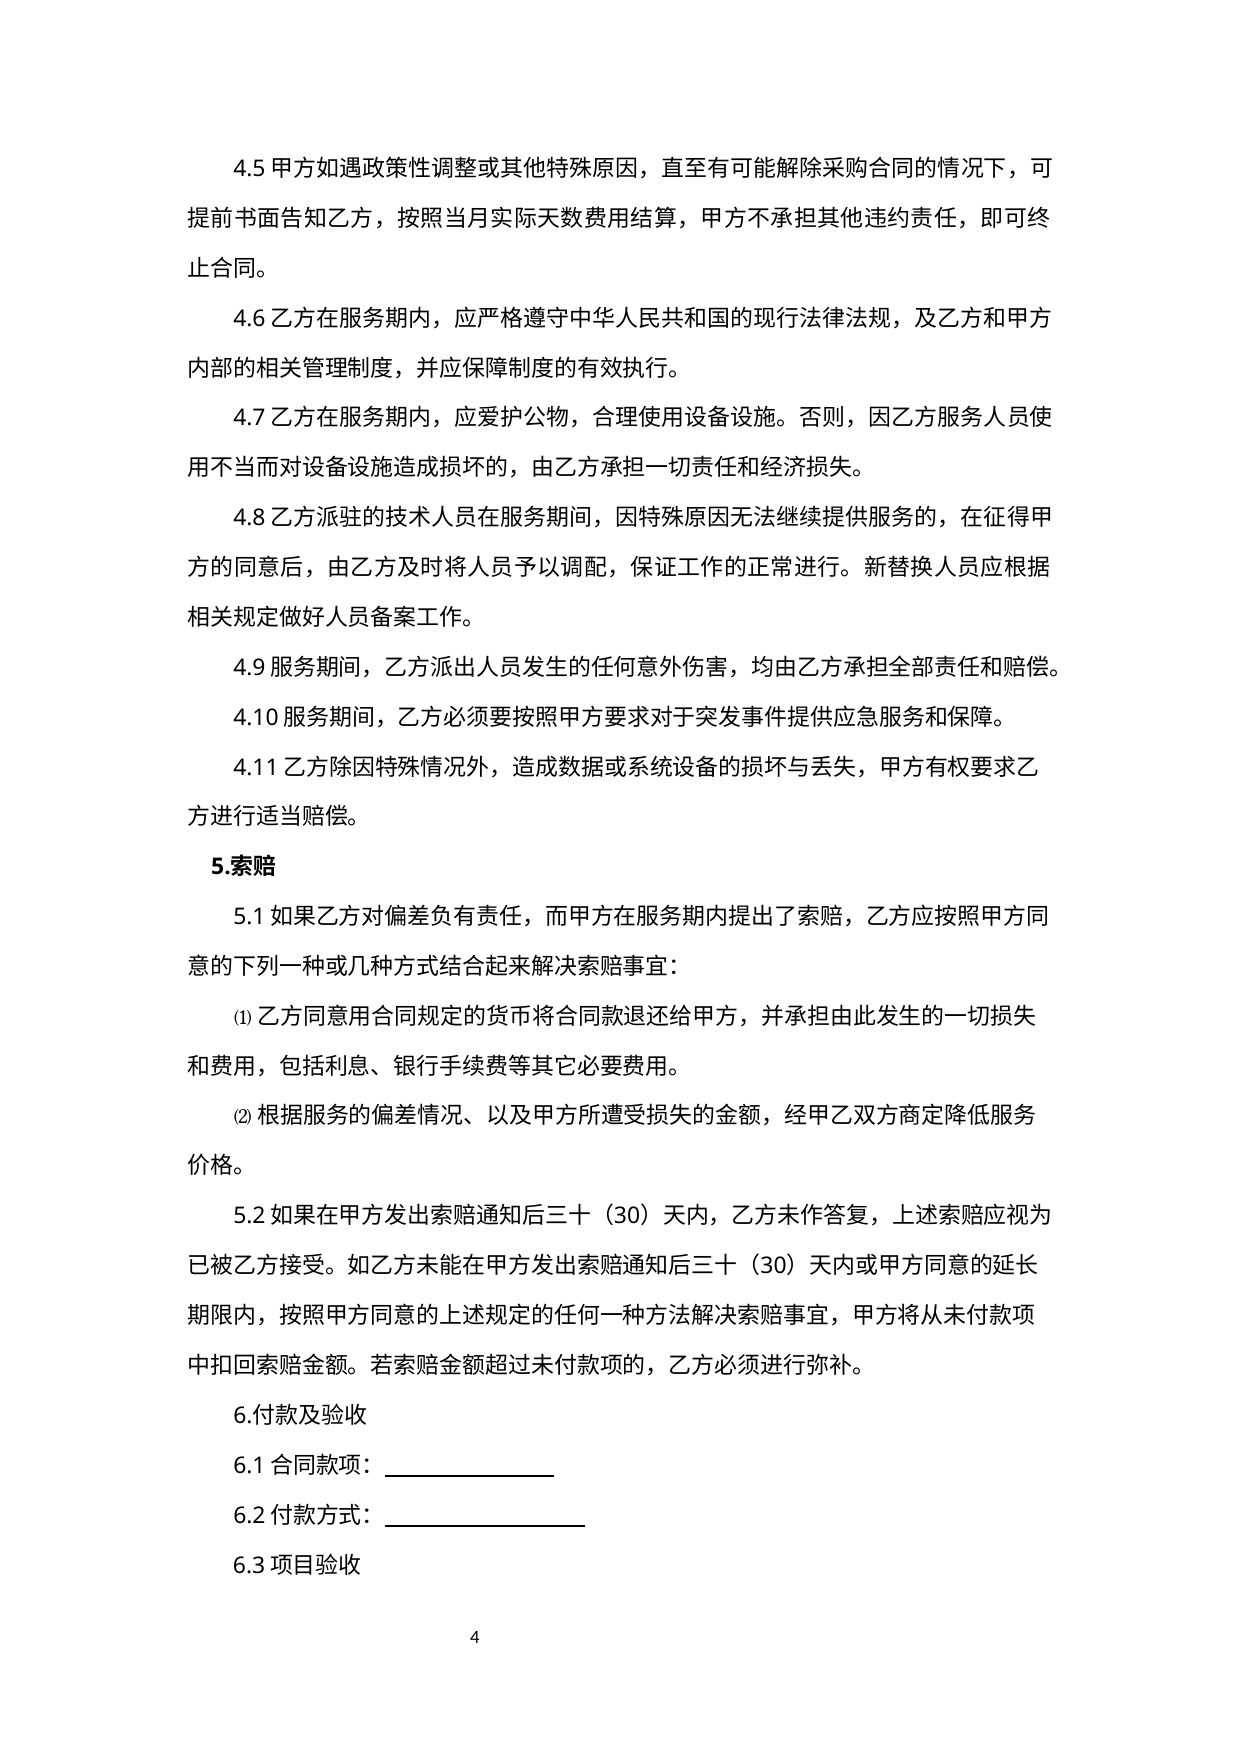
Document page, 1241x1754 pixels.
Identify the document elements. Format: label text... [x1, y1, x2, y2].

text 4.9服务期间，乙方派出人员发生的任何意外伤害，均由乙方承担全部责任和赔偿。 [187, 648, 1053, 682]
text 4.7乙方在服务期内，应爱护公物，合理使用设备设施。否则，因乙方服务人员使用不当而对设备设施造成损坏的，由乙方承担一切责任和经济损失。 [187, 399, 1053, 482]
text 4.11乙方除因特殊情况外，造成数据或系统设备的损坏与丢失，甲方有权要求乙方进行适当赔偿。 [187, 748, 1053, 831]
text 6.2付款方式： [187, 1496, 1053, 1530]
text 4.6乙方在服务期内，应严格遵守中华人民共和国的现行法律法规，及乙方和甲方内部的相关管理制度，并应保障制度的有效执行。 [187, 299, 1053, 383]
text 6.1合同款项： [187, 1446, 1053, 1480]
text ⑵根据服务的偏差情况、以及甲方所遭受损失的金额，经甲乙双方商定降低服务价格。 [187, 1097, 1053, 1181]
text 4.10服务期间，乙方必须要按照甲方要求对于突发事件提供应急服务和保障。 [187, 698, 1053, 732]
text 6.3项目验收 [233, 1546, 1053, 1580]
text 5.2如果在甲方发出索赔通知后三十（30）天内，乙方未作答复，上述索赔应视为已被乙方接受。如乙方未能在甲方发出索赔通知后三十（30）天内或甲方同意的延长期限内，按照甲方同意的上述规定的任何一种方法解决索赔事宜，甲方将从未付款项中扣回索赔金额。若索赔金额超过未付款项的，乙方必须进行弥补。 [187, 1197, 1053, 1380]
text 4.5甲方如遇政策性调整或其他特殊原因，直至有可能解除采购合同的情况下，可提前书面告知乙方，按照当月实际天数费用结算，甲方不承担其他违约责任，即可终止合同。 [187, 150, 1053, 283]
text 5.索赔 [187, 848, 1053, 881]
text 6.付款及验收 [187, 1396, 1053, 1430]
text 5.1如果乙方对偏差负有责任，而甲方在服务期内提出了索赔，乙方应按照甲方同意的下列一种或几种方式结合起来解决索赔事宜： [187, 898, 1053, 981]
text 4.8乙方派驻的技术人员在服务期间，因特殊原因无法继续提供服务的，在征得甲方的同意后，由乙方及时将人员予以调配，保证工作的正常进行。新替换人员应根据相关规定做好人员备案工作。 [187, 499, 1053, 632]
text ⑴乙方同意用合同规定的货币将合同款退还给甲方，并承担由此发生的一切损失和费用，包括利息、银行手续费等其它必要费用。 [187, 998, 1053, 1081]
